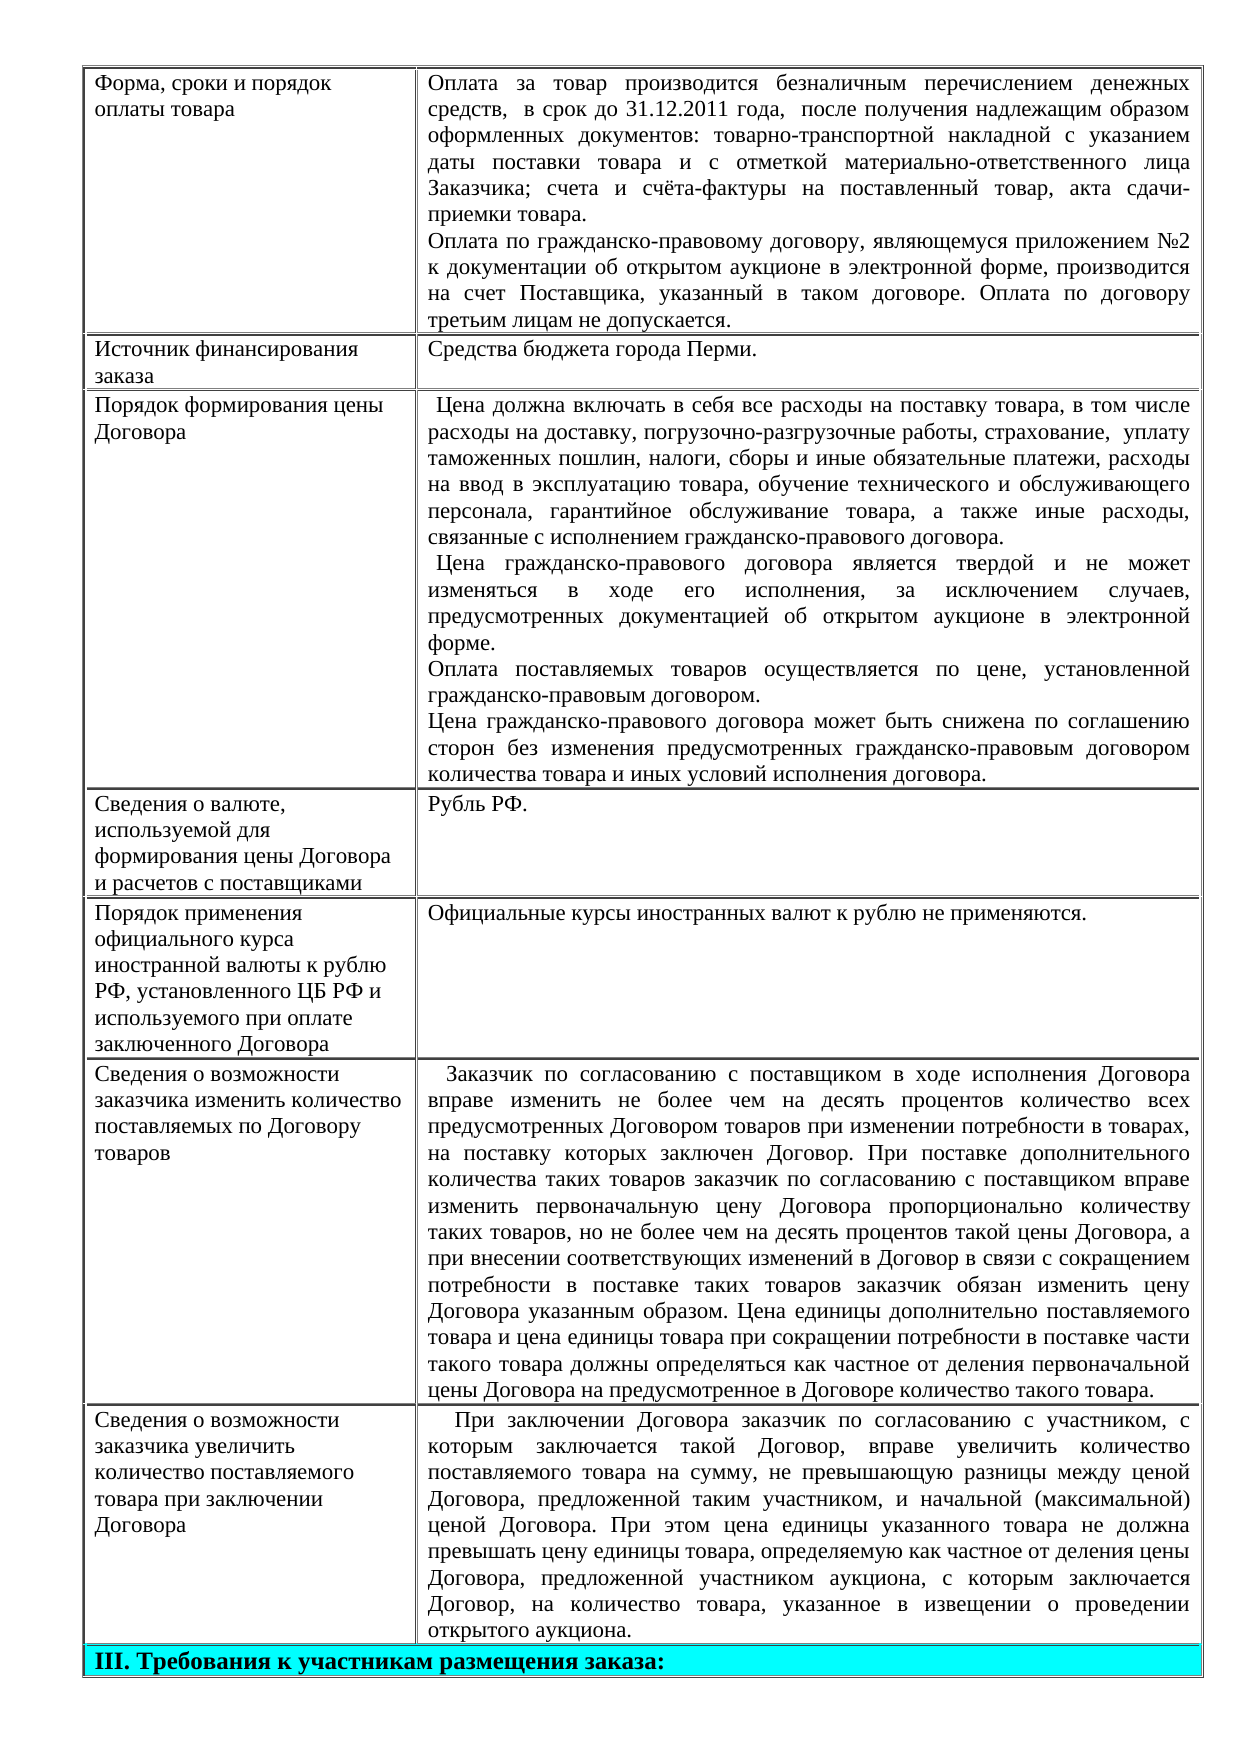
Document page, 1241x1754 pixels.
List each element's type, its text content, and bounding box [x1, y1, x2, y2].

table_cell III. Требования к участникам размещения заказа: [85, 1643, 1201, 1675]
table_cell Официальные курсы иностранных валют к рублю не применяются. [416, 895, 1202, 1057]
table_cell Порядок применения официального курса иностранной валюты к рублю РФ, установленного ЦБ РФ и используемого при оплате заключенного Договора [83, 895, 416, 1057]
table_cell Сведения о возможности заказчика увеличить количество поставляемого товара при заключении Договора [83, 1403, 415, 1643]
table_cell Форма, сроки и порядок оплаты товара [85, 69, 416, 332]
table_cell При заключении Договора заказчик по согласованию с участником, с которым заключается такой Договор, вправе увеличить количество поставляемого товара на сумму, не превышающую разницы между ценой Договора, предложенной таким участником, и начальной (максимальной) ценой Договора. При этом цена единицы указанного товара не должна превышать цену единицы товара, определяемую как частное от деления цены Договора, предложенной участником аукциона, с которым заключается Договор, на количество товара, указанное в извещении о проведении открытого аукциона. [418, 1403, 1202, 1643]
table_cell Средства бюджета города Перми. [418, 332, 1201, 388]
table_cell Источник финансирования заказа [85, 332, 415, 388]
table_cell Рубль РФ. [418, 787, 1201, 895]
table_cell Цена должна включать в себя все расходы на поставку товара, в том числе расходы на доставку, погрузочно-разгрузочные работы, страхование, уплату таможенных пошлин, налоги, сборы и иные обязательные платежи, расходы на ввод в эксплуатацию товара, обучение технического и обслуживающего персонала, гарантийное обслуживание товара, а также иные расходы, связанные с исполнением гражданско-правового договора. Цена гражданско-правового договора является твердой и не может изменяться в ходе его исполнения, за исключением случаев, предусмотренных документацией об открытом аукционе в электронной форме. Оплата поставляемых товаров осуществляется по цене, установленной гражданско-правовым договором. Цена гражданско-правового договора может быть снижена по соглашению сторон без изменения предусмотренных гражданско-правовым договором количества товара и иных условий исполнения договора. [418, 388, 1201, 787]
table_cell Заказчик по согласованию с поставщиком в ходе исполнения Договора вправе изменить не более чем на десять процентов количество всех предусмотренных Договором товаров при изменении потребности в товарах, на поставку которых заключен Договор. При поставке дополнительного количества таких товаров заказчик по согласованию с поставщиком вправе изменить первоначальную цену Договора пропорционально количеству таких товаров, но не более чем на десять процентов такой цены Договора, а при внесении соответствующих изменений в Договор в связи с сокращением потребности в поставке таких товаров заказчик обязан изменить цену Договора указанным образом. Цена единицы дополнительно поставляемого товара и цена единицы товара при сокращении потребности в поставке части такого товара должны определяться как частное от деления первоначальной цены Договора на предусмотренное в Договоре количество такого товара. [418, 1057, 1201, 1402]
table_cell Порядок формирования цены Договора [85, 388, 415, 787]
table_cell Сведения о возможности заказчика изменить количество поставляемых по Договору товаров [85, 1057, 415, 1402]
table_cell Оплата за товар производится безналичным перечислением денежных средств, в срок до 31.12.2011 года, после получения надлежащим образом оформленных документов: товарно-транспортной накладной с указанием даты поставки товара и с отметкой материально-ответственного лица Заказчика; счета и счёта-фактуры на поставленный товар, акта сдачи-приемки товара. Оплата по гражданско-правовому договору, являющемуся приложением №2 к документации об открытом аукционе в электронной форме, производится на счет Поставщика, указанный в таком договоре. Оплата по договору третьим лицам не допускается. [416, 66, 1202, 332]
table_cell Сведения о валюте, используемой для формирования цены Договора и расчетов с поставщиками [85, 787, 415, 895]
